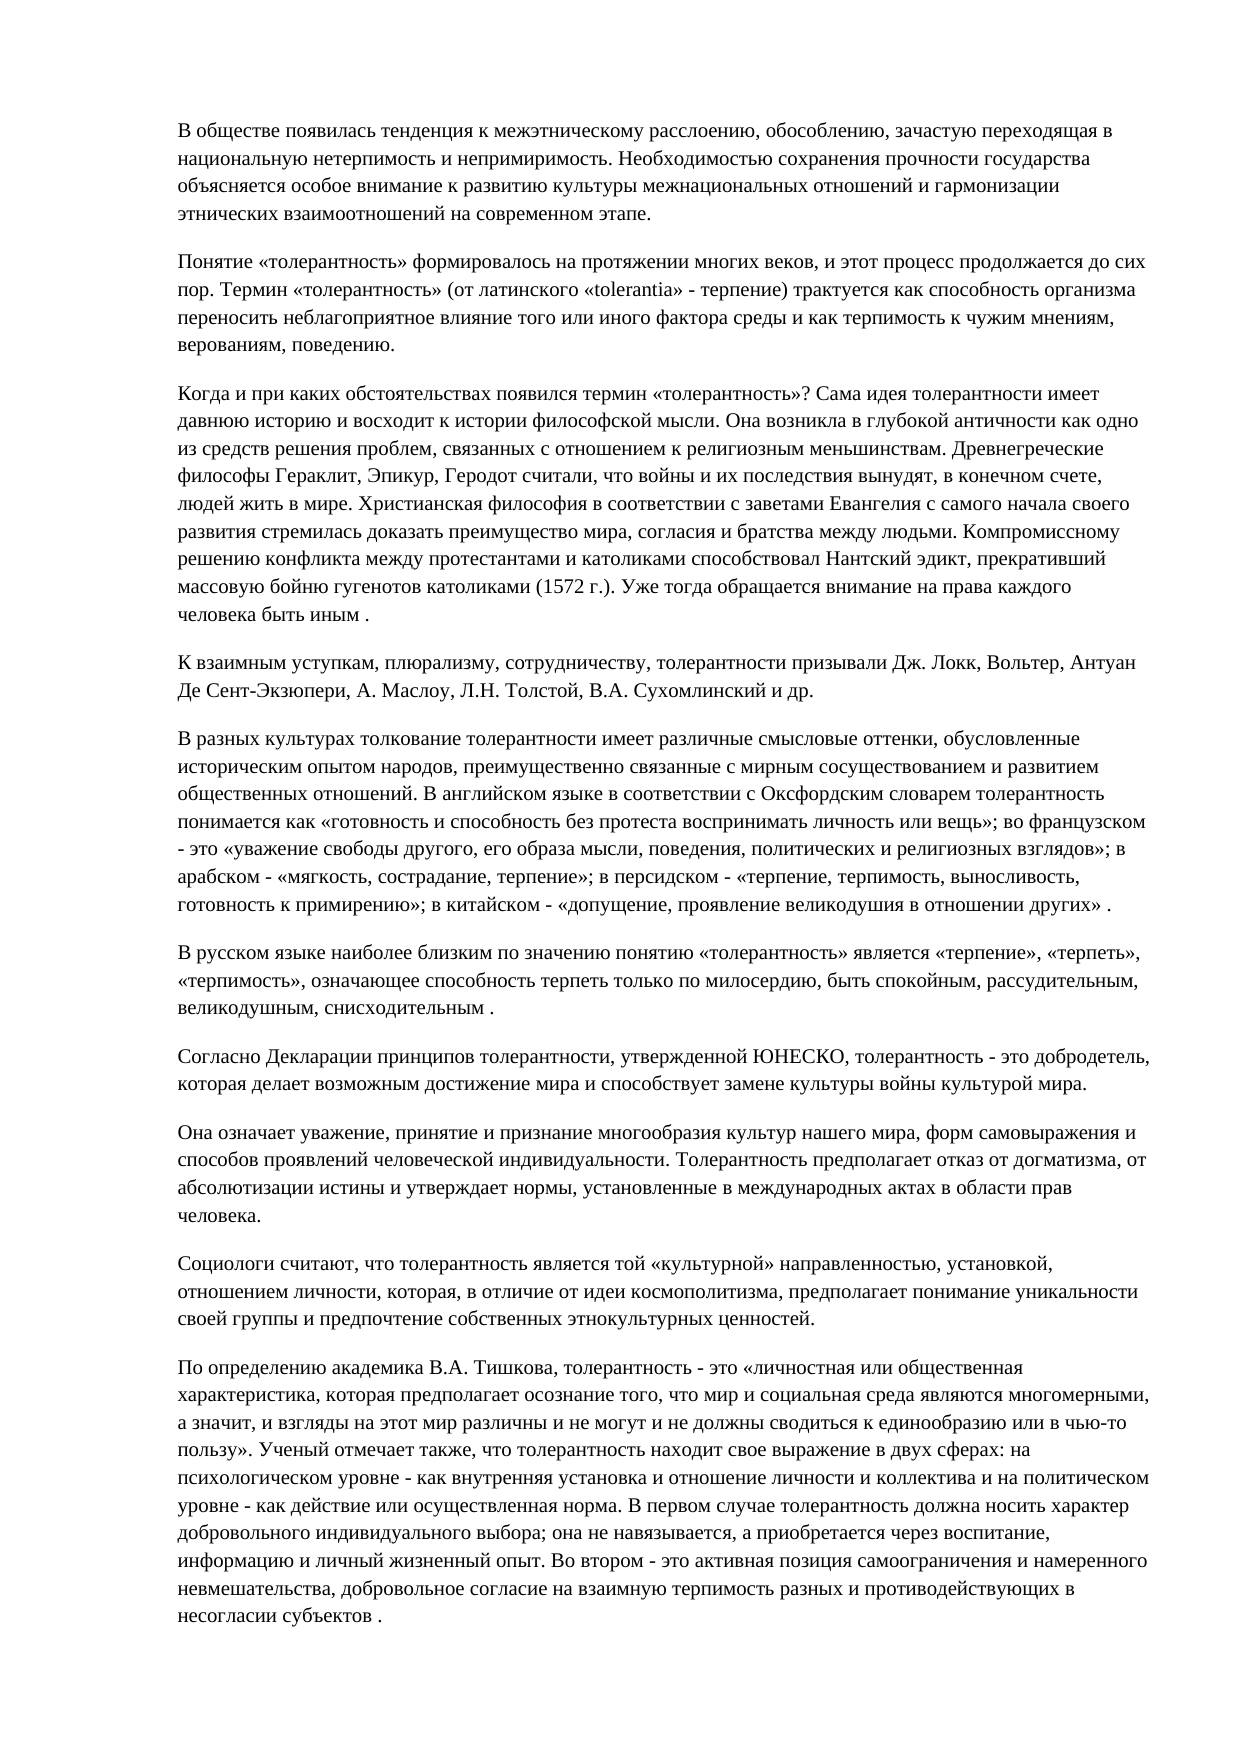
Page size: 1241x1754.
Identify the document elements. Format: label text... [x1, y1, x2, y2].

text Она означает уважение, принятие и признание многообразия культур нашего мира, форм самовыражения и способов проявлений человеческой индивидуальности. Толерантность предполагает отказ от догматизма, от абсолютизации истины и утверждает нормы, установленные в международных актах в области прав человека. [177, 1120, 1152, 1227]
text Согласно Декларации принципов толерантности, утвержденной ЮНЕСКО, толерантность - это добродетель, которая делает возможным достижение мира и способствует замене культуры войны культурой мира. [177, 1044, 1152, 1095]
text В обществе появилась тенденция к межэтническому расслоению, обособлению, зачастую переходящая в национальную нетерпимость и непримиримость. Необходимостью сохранения прочности государства объясняется особое внимание к развитию культуры межнациональных отношений и гармонизации этнических взаимоотношений на современном этапе. [177, 118, 1152, 225]
text К взаимным уступкам, плюрализму, сотрудничеству, толерантности призывали Дж. Локк, Вольтер, Антуан Де Сент-Экзюпери, А. Маслоу, Л.Н. Толстой, В.А. Сухомлинский и др. [177, 650, 1152, 702]
text В разных культурах толкование толерантности имеет различные смысловые оттенки, обусловленные историческим опытом народов, преимущественно связанные с мирным сосуществованием и развитием общественных отношений. В английском языке в соответствии с Оксфордским словарем толерантность понимается как «готовность и способность без протеста воспринимать личность или вещь»; во французском - это «уважение свободы другого, его образа мысли, поведения, политических и религиозных взглядов»; в арабском - «мягкость, сострадание, терпение»; в персидском - «терпение, терпимость, выносливость, готовность к примирению»; в китайском - «допущение, проявление великодушия в отношении других» . [177, 726, 1152, 916]
text Социологи считают, что толерантность является той «культурной» направленностью, установкой, отношением личности, которая, в отличие от идеи космополитизма, предполагает понимание уникальности своей группы и предпочтение собственных этнокультурных ценностей. [177, 1251, 1152, 1330]
text По определению академика В.А. Тишкова, толерантность - это «личностная или общественная характеристика, которая предполагает осознание того, что мир и социальная среда являются многомерными, а значит, и взгляды на этот мир различны и не могут и не должны сводиться к единообразию или в чью-то пользу». Ученый отмечает также, что толерантность находит свое выражение в двух сферах: на психологическом уровне - как внутренняя установка и отношение личности и коллектива и на политическом уровне - как действие или осуществленная норма. В первом случае толерантность должна носить характер добровольного индивидуального выбора; она не навязывается, а приобретается через воспитание, информацию и личный жизненный опыт. Во втором - это активная позиция самоограничения и намеренного невмешательства, добровольное согласие на взаимную терпимость разных и противодействующих в несогласии субъектов . [177, 1354, 1152, 1627]
text Понятие «толерантность» формировалось на протяжении многих веков, и этот процесс продолжается до сих пор. Термин «толерантность» (от латинского «tolerantia» - терпение) трактуется как способность организма переносить неблагоприятное влияние того или иного фактора среды и как терпимость к чужим мнениям, верованиям, поведению. [177, 249, 1152, 356]
text Когда и при каких обстоятельствах появился термин «толерантность»? Сама идея толерантности имеет давнюю историю и восходит к истории философской мысли. Она возникла в глубокой античности как одно из средств решения проблем, связанных с отношением к религиозным меньшинствам. Древнегреческие философы Гераклит, Эпикур, Геродот считали, что войны и их последствия вынудят, в конечном счете, людей жить в мире. Христианская философия в соответствии с заветами Евангелия с самого начала своего развития стремилась доказать преимущество мира, согласия и братства между людьми. Компромиссному решению конфликта между протестантами и католиками способствовал Нантский эдикт, прекративший массовую бойню гугенотов католиками (1572 г.). Уже тогда обращается внимание на права каждого человека быть иным . [177, 381, 1152, 626]
text В русском языке наиболее близким по значению понятию «толерантность» является «терпение», «терпеть», «терпимость», означающее способность терпеть только по милосердию, быть спокойным, рассудительным, великодушным, снисходительным . [177, 940, 1152, 1019]
